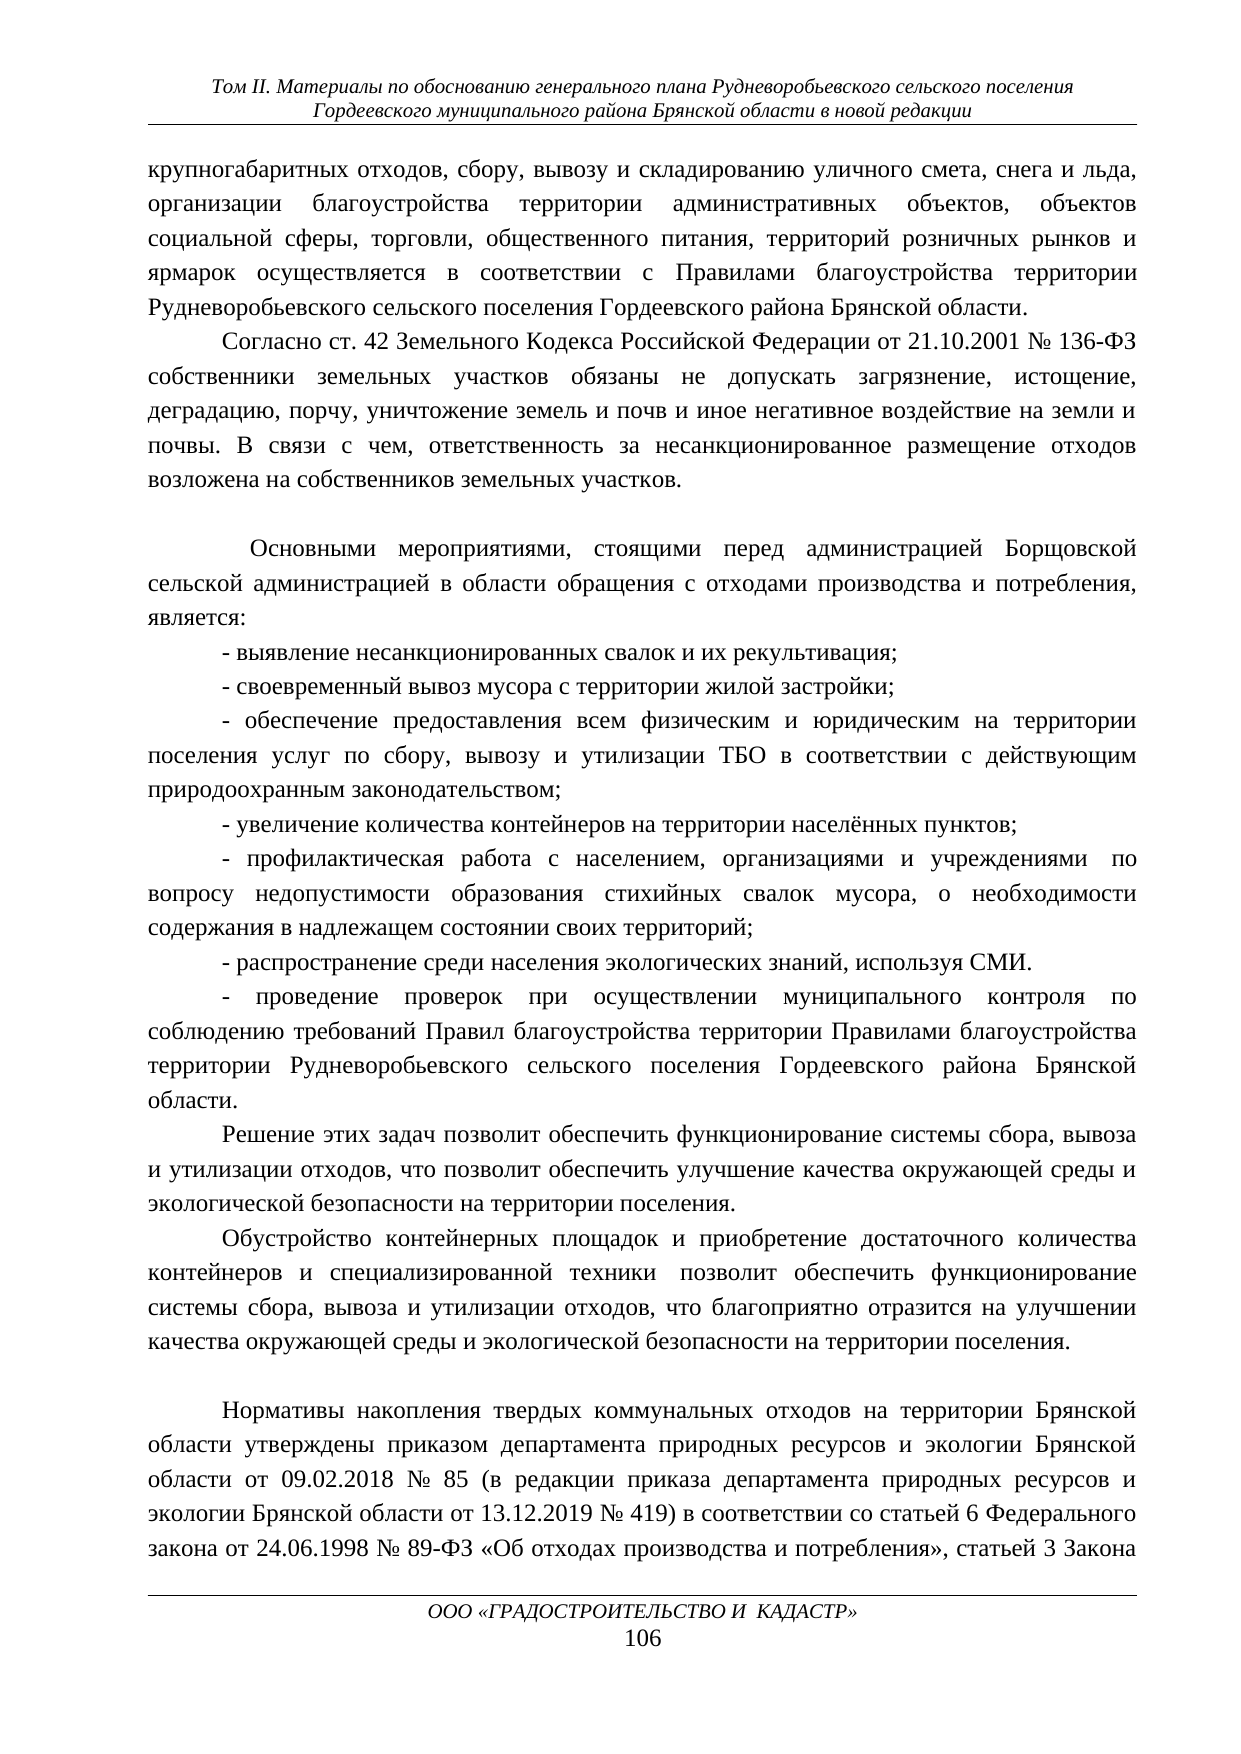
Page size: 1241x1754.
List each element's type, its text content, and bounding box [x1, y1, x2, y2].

text - профилактическая работа с населением, организациями и учреждениями по вопросу недопустимости образования стихийных свалок мусора, о необходимости содержания в надлежащем состоянии своих территорий; [148, 843, 1137, 941]
text - проведение проверок при осуществлении муниципального контроля по соблюдению требований Правил благоустройства территории Правилами благоустройства территории Рудневоробьевского сельского поселения Гордеевского района Брянской области. [148, 981, 1137, 1113]
text Основными мероприятиями, стоящими перед администрацией Борщовской сельской администрацией в области обращения с отходами производства и потребления, является: [148, 533, 1137, 631]
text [148, 154, 1137, 321]
text Решение этих задач позволит обеспечить функционирование системы сбора, вывоза и утилизации отходов, что позволит обеспечить улучшение качества окружающей среды и экологической безопасности на территории поселения. [148, 1119, 1137, 1217]
text - выявление несанкционированных свалок и их рекультивация; [148, 637, 1137, 665]
text - обеспечение предоставления всем физическим и юридическим на территории поселения услуг по сбору, вывозу и утилизации ТБО в соответствии с действующим природоохранным законодательством; [148, 706, 1137, 803]
text Согласно ст. 42 Земельного Кодекса Российской Федерации от 21.10.2001 № 136-ФЗ собственники земельных участков обязаны не допускать загрязнение, истощение, деградацию, порчу, уничтожение земель и почв и иное негативное воздействие на земли и почвы. В связи с чем, ответственность за несанкционированное размещение отходов возложена на собственников земельных участков. [148, 326, 1137, 493]
text - своевременный вывоз мусора с территории жилой застройки; [148, 671, 1137, 700]
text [148, 1395, 1137, 1562]
text - увеличение количества контейнеров на территории населённых пунктов; [148, 809, 1137, 838]
text Обустройство контейнерных площадок и приобретение достаточного количества контейнеров и специализированной техники позволит обеспечить функционирование системы сбора, вывоза и утилизации отходов, что благоприятно отразится на улучшении качества окружающей среды и экологической безопасности на территории поселения. [148, 1223, 1137, 1355]
text - распространение среди населения экологических знаний, используя СМИ. [148, 947, 1137, 976]
